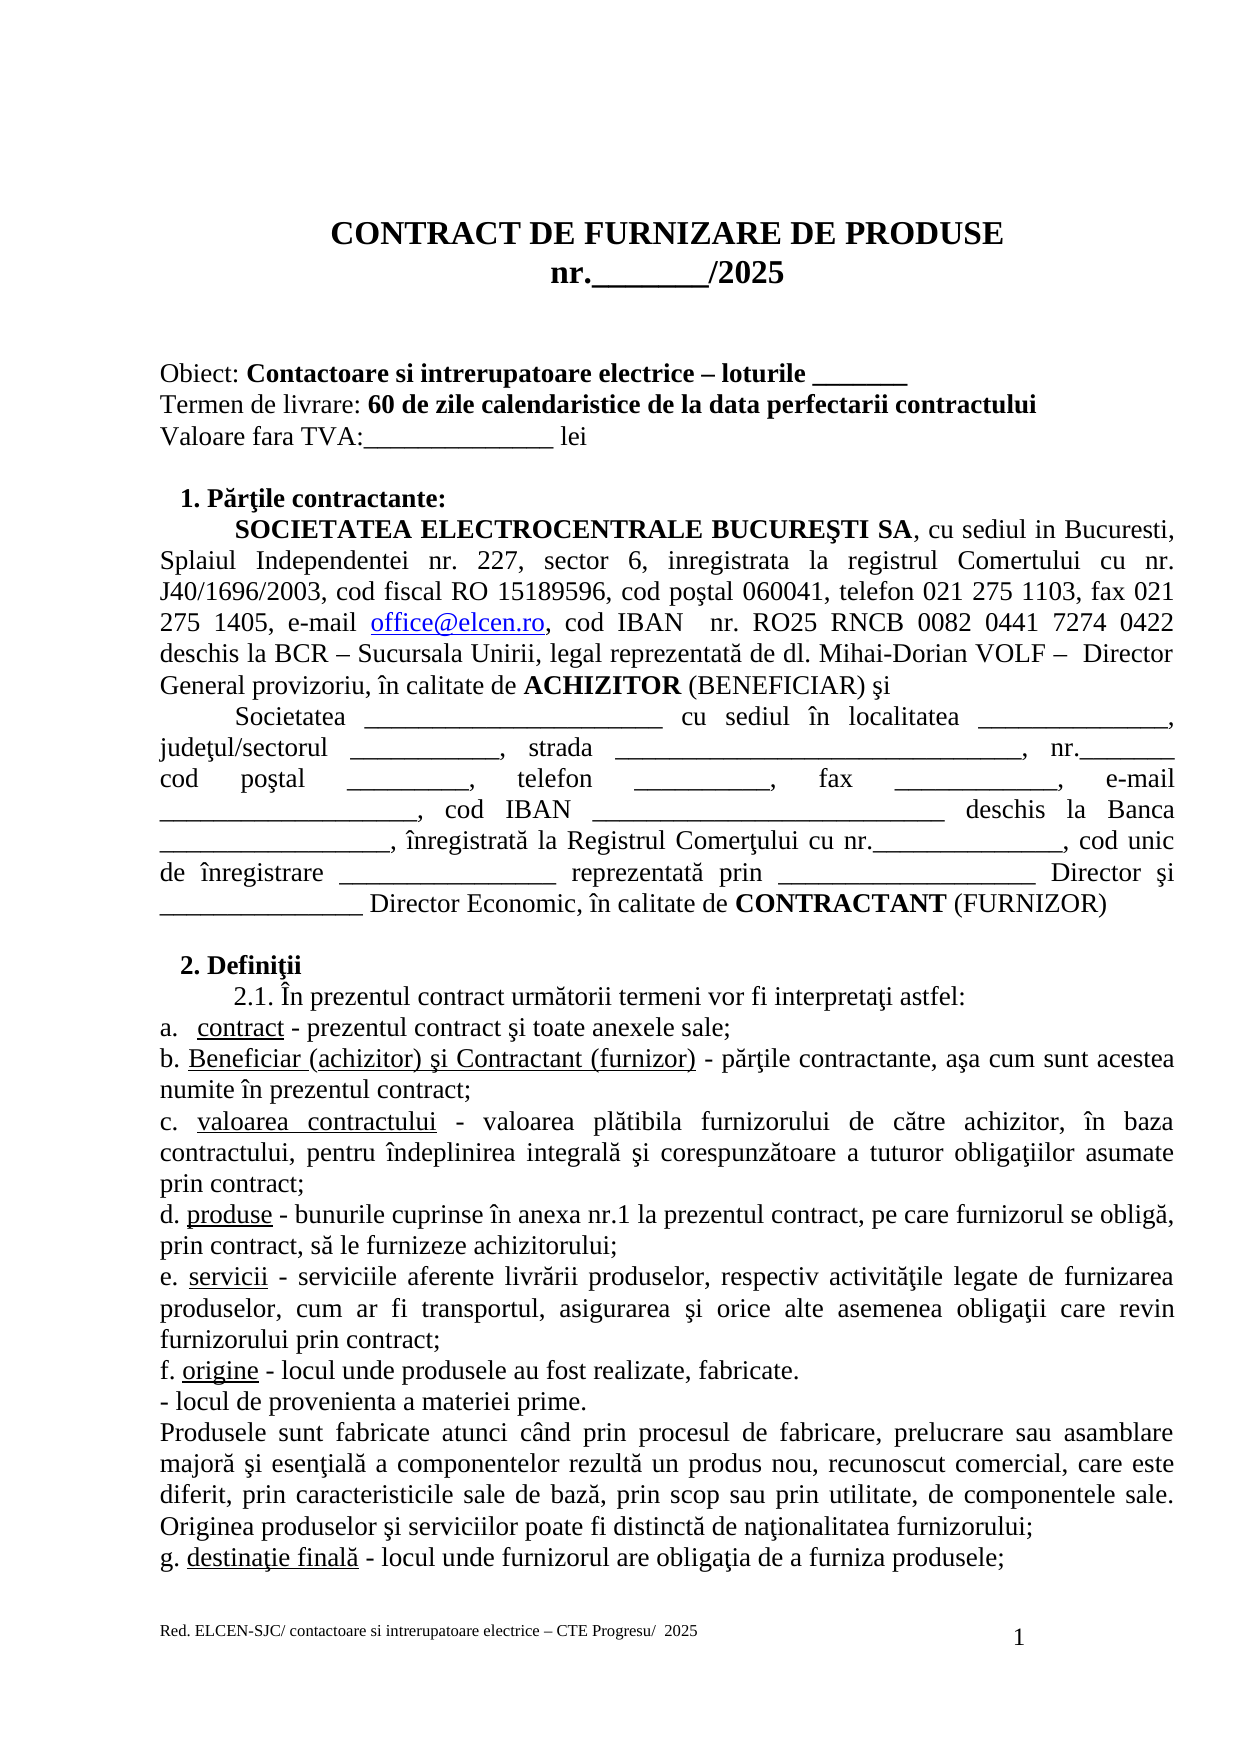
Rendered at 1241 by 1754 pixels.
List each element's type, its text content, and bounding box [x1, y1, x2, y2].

text Societatea ______________________ cu sediul în localitatea ______________, judeţul/sectorul ___________, strada ______________________________, nr._______ cod poştal _________, telefon __________, fax ____________, e-mail ___________________, cod IBAN __________________________ deschis la Banca _________________, înregistrată la Registrul Comerţului cu nr.______________, cod unic de înregistrare ________________ reprezentată prin ___________________ Director şi _______________ Director Economic, în calitate de CONTRACTANT (FURNIZOR) [159, 700, 1175, 918]
text SOCIETATEA ELECTROCENTRALE BUCUREŞTI SA, cu sediul in Bucuresti, Splaiul Independentei nr. 227, sector 6, inregistrata la registrul Comertului cu nr. J40/1696/2003, cod fiscal RO 15189596, cod poştal 060041, telefon 021 275 1103, fax 021 275 1405, e-mail office@elcen.ro, cod IBAN nr. RO25 RNCB 0082 0441 7274 0422 deschis la BCR – Sucursala Unirii, legal reprezentată de dl. Mihai-Dorian VOLF – Director General provizoriu, în calitate de ACHIZITOR (BENEFICIAR) şi [159, 513, 1175, 700]
text b. Beneficiar (achizitor) şi Contractant (furnizor) - părţile contractante, aşa cum sunt acestea numite în prezentul contract; [159, 1042, 1175, 1105]
text Produsele sunt fabricate atunci când prin procesul de fabricare, prelucrare sau asamblare majoră şi esenţială a componentelor rezultă un produs nou, recunoscut comercial, care este diferit, prin caracteristicile sale de bază, prin scop sau prin utilitate, de componentele sale. Originea produselor şi serviciilor poate fi distinctă de naţionalitatea furnizorului; [159, 1416, 1175, 1541]
text Valoare fara TVA:______________ lei [159, 419, 1175, 451]
text - locul de provenienta a materiei prime. [159, 1385, 1175, 1416]
text 1. Părţile contractante: [159, 482, 1175, 513]
text e. servicii - serviciile aferente livrării produselor, respectiv activităţile legate de furnizarea produselor, cum ar fi transportul, asigurarea şi orice alte asemenea obligaţii care revin furnizorului prin contract; [159, 1261, 1175, 1354]
text g. destinaţie finală - locul unde furnizorul are obligaţia de a furniza produsele; [159, 1541, 1175, 1572]
text 2.1. În prezentul contract următorii termeni vor fi interpretaţi astfel: [159, 980, 1175, 1011]
text Obiect: Contactoare si intrerupatoare electrice – loturile _______ [159, 357, 1175, 388]
text c. valoarea contractului - valoarea plătibila furnizorului de către achizitor, în baza contractului, pentru îndeplinirea integrală şi corespunzătoare a tuturor obligaţiilor asumate prin contract; [159, 1105, 1175, 1198]
text f. origine - locul unde produsele au fost realizate, fabricate. [159, 1354, 1175, 1385]
text Termen de livrare: 60 de zile calendaristice de la data perfectarii contractului [159, 388, 1175, 419]
text CONTRACT DE FURNIZARE DE PRODUSE nr._______/2025 [159, 213, 1175, 290]
list contract - prezentul contract şi toate anexele sale; [159, 1011, 1175, 1042]
text d. produse - bunurile cuprinse în anexa nr.1 la prezentul contract, pe care furnizorul se obligă, prin contract, să le furnizeze achizitorului; [159, 1198, 1175, 1261]
text 2. Definiţii [159, 949, 1175, 980]
